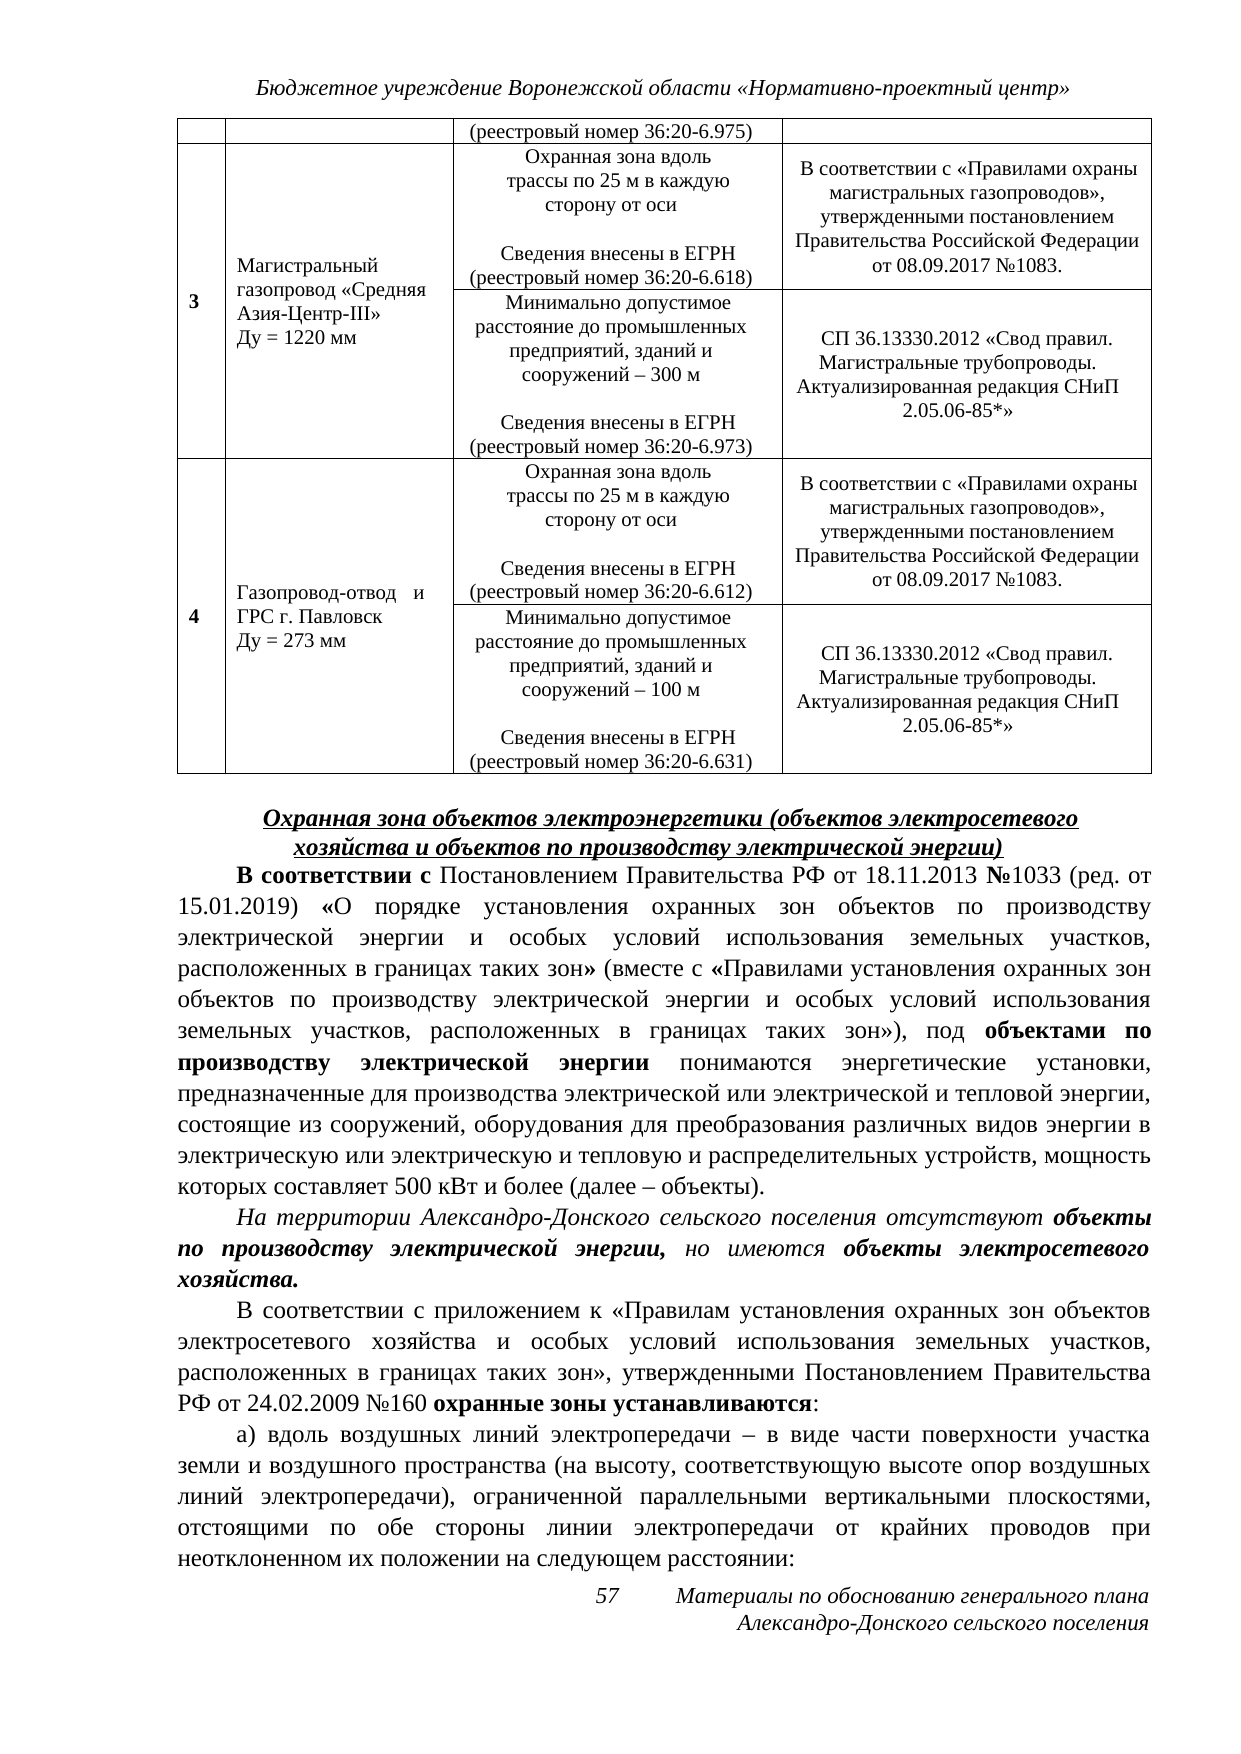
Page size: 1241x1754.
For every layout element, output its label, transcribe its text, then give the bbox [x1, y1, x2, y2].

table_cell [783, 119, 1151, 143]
text В соответствии с приложением к «Правилам установления охранных зон объектов электросетевого хозяйства и особых условий использования земельных участков, расположенных в границах таких зон», утвержденными Постановлением Правительства РФ от 24.02.2009 №160 охранные зоны устанавливаются: [177, 1295, 1152, 1417]
text а) вдоль воздушных линий электропередачи – в виде части поверхности участка земли и воздушного пространства (на высоту, соответствующую высоте опор воздушных линий электропередачи), ограниченной параллельными вертикальными плоскостями, отстоящими по обе стороны линии электропередачи от крайних проводов при неотклоненном их положении на следующем расстоянии: [177, 1419, 1152, 1572]
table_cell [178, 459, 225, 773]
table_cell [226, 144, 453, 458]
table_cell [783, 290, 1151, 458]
text В соответствии с Постановлением Правительства РФ от 18.11.2013 №1033 (ред. от 15.01.2019) «О порядке установления охранных зон объектов по производству электрической энергии и особых условий использования земельных участков, расположенных в границах таких зон» (вместе с «Правилами установления охранных зон объектов по производству электрической энергии и особых условий использования земельных участков, расположенных в границах таких зон»), под объектами по производству электрической энергии понимаются энергетические установки, предназначенные для производства электрической или электрической и тепловой энергии, состоящие из сооружений, оборудования для преобразования различных видов энергии в электрическую или электрическую и тепловую и распределительных устройств, мощность которых составляет 500 кВт и более (далее – объекты). [177, 860, 1152, 1199]
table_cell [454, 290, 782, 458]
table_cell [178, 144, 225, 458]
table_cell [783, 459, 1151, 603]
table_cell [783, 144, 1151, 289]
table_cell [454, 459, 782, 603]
text На территории Александро-Донского сельского поселения отсутствуют объекты по производству электрической энергии, но имеются объекты электросетевого хозяйства. [177, 1202, 1152, 1293]
text Охранная зона объектов электроэнергетики (объектов электросетевого хозяйства и объектов по производству электрической энергии) [177, 803, 1122, 860]
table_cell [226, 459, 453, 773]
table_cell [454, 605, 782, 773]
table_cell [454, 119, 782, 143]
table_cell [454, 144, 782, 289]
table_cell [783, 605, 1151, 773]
